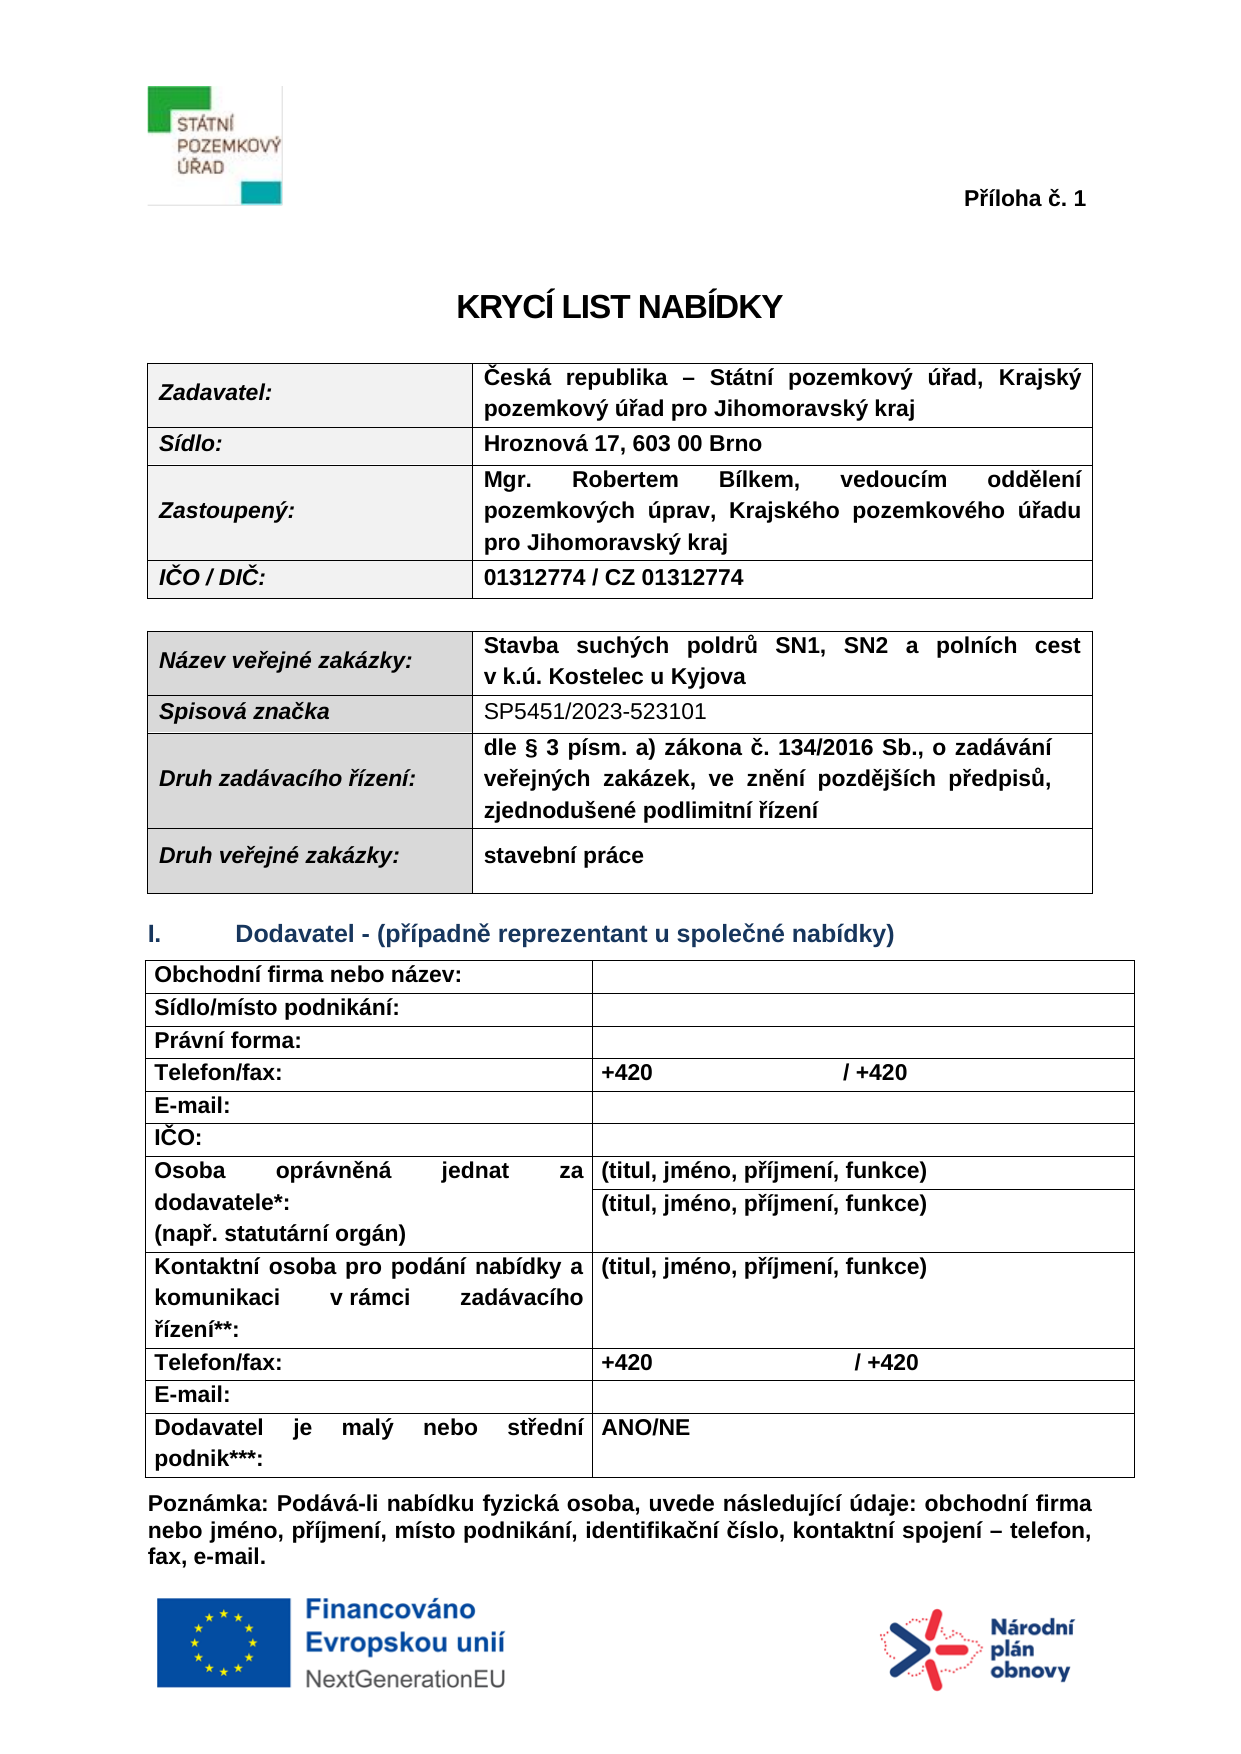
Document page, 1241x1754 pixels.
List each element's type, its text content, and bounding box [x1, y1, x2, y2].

table_cell Mgr. Robertem Bílkem, vedoucím oddělení pozemkových úprav, Krajského pozemkového úřadu pro Jihomoravský kraj [473, 466, 1092, 560]
table_cell Hroznová 17, 603 00 Brno [473, 428, 1092, 464]
table_cell 01312774 / CZ 01312774 [473, 561, 1092, 598]
table_cell [593, 994, 1134, 1026]
title Krycí list nabídky [148, 287, 1093, 325]
subtitle Dodavatel - (případně reprezentant u společné nabídky) [148, 919, 1093, 948]
table_cell IČO / DIČ: [148, 561, 472, 598]
table_cell Právní forma: [146, 1027, 592, 1058]
table_header Stavba suchých poldrů SN1, SN2 a polních cest v k.ú. Kostelec u Kyjova [473, 632, 1092, 695]
table_header [593, 961, 1134, 993]
table_cell Zastoupený: [148, 466, 472, 560]
table_cell (titul, jméno, příjmení, funkce) [593, 1253, 1134, 1347]
table_cell Telefon/fax: [146, 1349, 592, 1380]
table_cell stavební práce [473, 829, 1092, 893]
table_cell [593, 1092, 1134, 1123]
table_header Česká republika – Státní pozemkový úřad, Krajský pozemkový úřad pro Jihomoravský kraj [473, 364, 1092, 427]
table_cell Telefon/fax: [146, 1059, 592, 1091]
table_cell Sídlo/místo podnikání: [146, 994, 592, 1026]
picture [147, 86, 284, 207]
table_cell [593, 1124, 1134, 1156]
table_cell IČO: [146, 1124, 592, 1156]
table_cell Sídlo: [148, 428, 472, 464]
table_cell Spisová značka [148, 696, 472, 732]
table_cell (titul, jméno, příjmení, funkce) [593, 1190, 1134, 1252]
table_cell [593, 1381, 1134, 1413]
table_cell Dodavatel je malý nebo střední podnik***: [146, 1414, 592, 1477]
table_cell SP5451/2023-523101 [473, 696, 1092, 732]
picture [864, 1584, 1092, 1720]
table_header Zadavatel: [148, 364, 472, 427]
table_cell E-mail: [146, 1381, 592, 1413]
table_header Obchodní firma nebo název: [146, 961, 592, 993]
table_cell (titul, jméno, příjmení, funkce) [593, 1157, 1134, 1188]
table_header Název veřejné zakázky: [148, 632, 472, 695]
table_cell ANO/NE [593, 1414, 1134, 1477]
table_cell dle § 3 písm. a) zákona č. 134/2016 Sb., o zadávání veřejných zakázek, ve znění pozdějších předpisů, zjednodušené podlimitní řízení [473, 734, 1092, 828]
table_cell Osoba oprávněná jednat za dodavatele*: (např. statutární orgán) [146, 1157, 592, 1252]
picture [147, 1584, 531, 1699]
table_cell Druh veřejné zakázky: [148, 829, 472, 893]
table_cell Druh zadávacího řízení: [148, 734, 472, 828]
table_cell +420 / +420 [593, 1349, 1134, 1380]
table_cell E-mail: [146, 1092, 592, 1123]
table_cell +420 / +420 [593, 1059, 1134, 1091]
table_cell [593, 1027, 1134, 1058]
table_cell Kontaktní osoba pro podání nabídky a komunikaci v rámci zadávacího řízení**: [146, 1253, 592, 1347]
text Poznámka: Podává-li nabídku fyzická osoba, uvede následující údaje: obchodní firma nebo jméno, příjmení, místo podnikání, identifikační číslo, kontaktní spojení – telefon, fax, e-mail. [148, 1490, 1093, 1569]
